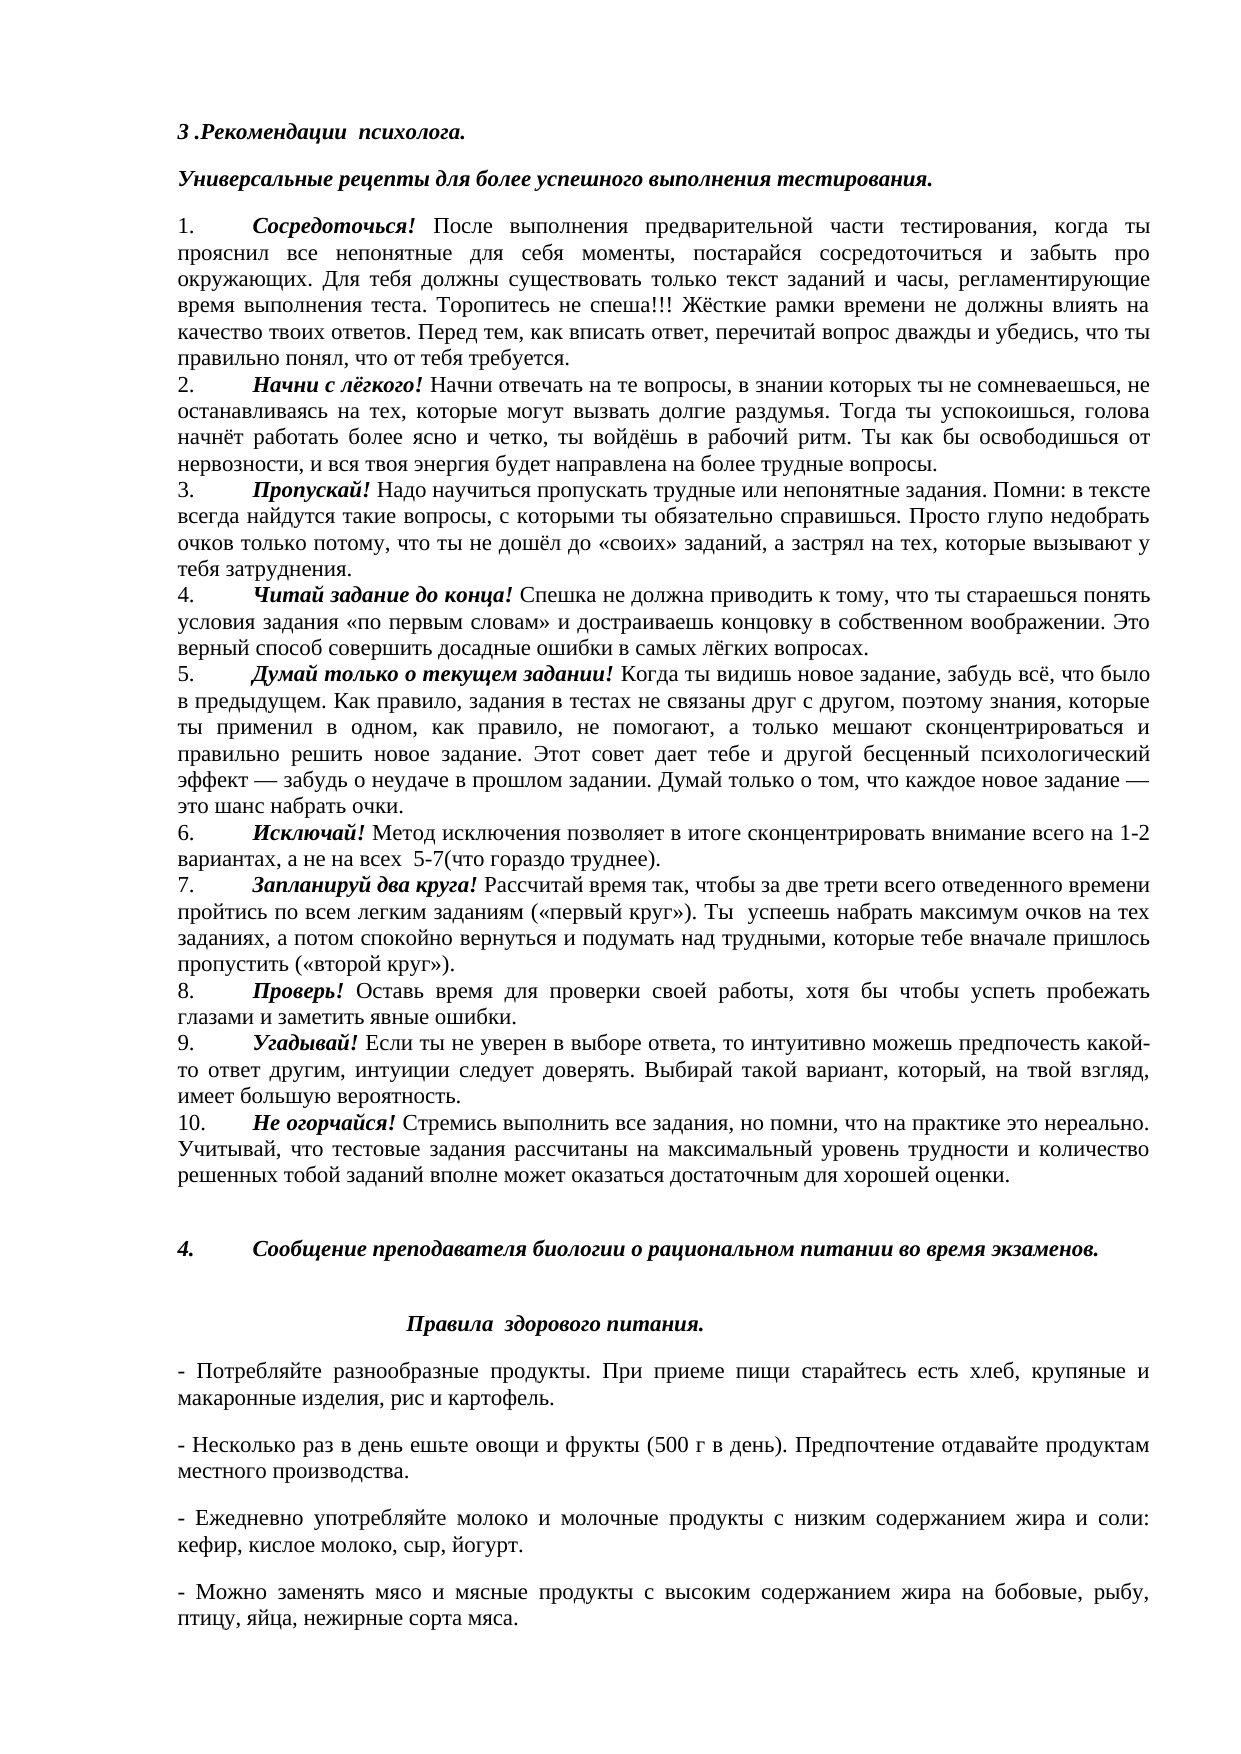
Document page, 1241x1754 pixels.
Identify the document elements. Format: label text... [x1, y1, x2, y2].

list Пропускай! Надо научиться пропускать трудные или непонятные задания. Помни: в тексте всегда найдутся такие вопросы, с которыми ты обязательно справишься. Просто глупо недобрать очков только потому, что ты не дошёл до «своих» заданий, а застрял на тех, которые вызывают у тебя затруднения. [177, 476, 1152, 581]
list Запланируй два круга! Рассчитай время так, чтобы за две трети всего отведенного времени пройтись по всем легким заданиям («первый круг»). Ты успеешь набрать максимум очков на тех заданиях, а потом спокойно вернуться и подумать над трудными, которые тебе вначале пришлось пропустить («второй круг»). [177, 871, 1152, 977]
text - Потребляйте разнообразные продукты. При приеме пищи старайтесь есть хлеб, крупяные и макаронные изделия, рис и картофель. [177, 1357, 1152, 1410]
list Читай задание до конца! Спешка не должна приводить к тому, что ты стараешься понять условия задания «по первым словам» и достраиваешь концовку в собственном воображении. Это верный способ совершить досадные ошибки в самых лёгких вопросах. [177, 581, 1152, 661]
list Сосредоточься! После выполнения предварительной части тестирования, когда ты прояснил все непонятные для себя моменты, постарайся сосредоточиться и забыть про окружающих. Для тебя должны существовать только текст заданий и часы, регламентирующие время выполнения теста. Торопитесь не спеша!!! Жёсткие рамки времени не должны влиять на качество твоих ответов. Перед тем, как вписать ответ, перечитай вопрос дважды и убедись, что ты правильно понял, что от тебя требуется. [177, 212, 1152, 371]
list Угадывай! Если ты не уверен в выборе ответа, то интуитивно можешь предпочесть какой-то ответ другим, интуиции следует доверять. Выбирай такой вариант, который, на твой взгляд, имеет большую вероятность. [177, 1029, 1152, 1108]
text Универсальные рецепты для более успешного выполнения тестирования. [177, 165, 1152, 192]
text - Ежедневно употребляйте молоко и молочные продукты с низким содержанием жира и соли: кефир, кислое молоко, сыр, йогурт. [177, 1504, 1152, 1557]
text - Можно заменять мясо и мясные продукты с высоким содержанием жира на бобовые, рыбу, птицу, яйца, нежирные сорта мяса. [177, 1578, 1152, 1631]
list Не огорчайся! Стремись выполнить все задания, но помни, что на практике это нереально. Учитывай, что тестовые задания рассчитаны на максимальный уровень трудности и количество решенных тобой заданий вполне может оказаться достаточным для хорошей оценки. [177, 1108, 1152, 1188]
list Проверь! Оставь время для проверки своей работы, хотя бы чтобы успеть пробежать глазами и заметить явные ошибки. [177, 977, 1152, 1029]
list Сообщение преподавателя биологии о рациональном питании во время экзаменов. [177, 1235, 1152, 1261]
text Правила здорового питания. [177, 1310, 1152, 1336]
text 3 .Рекомендации психолога. [177, 118, 1152, 144]
list Думай только о текущем задании! Когда ты видишь новое задание, забудь всё, что было в предыдущем. Как правило, задания в тестах не связаны друг с другом, поэтому знания, которые ты применил в одном, как правило, не помогают, а только мешают сконцентрироваться и правильно решить новое задание. Этот совет дает тебе и другой бесценный психологический эффект — забудь о неудаче в прошлом задании. Думай только о том, что каждое новое задание — это шанс набрать очки. [177, 661, 1152, 819]
text - Несколько раз в день ешьте овощи и фрукты (500 г в день). Предпочтение отдавайте продуктам местного производства. [177, 1431, 1152, 1483]
list Начни с лёгкого! Начни отвечать на те вопросы, в знании которых ты не сомневаешься, не останавливаясь на тех, которые могут вызвать долгие раздумья. Тогда ты успокоишься, голова начнёт работать более ясно и четко, ты войдёшь в рабочий ритм. Ты как бы освободишься от нервозности, и вся твоя энергия будет направлена на более трудные вопросы. [177, 371, 1152, 476]
list Исключай! Метод исключения позволяет в итоге сконцентрировать внимание всего на 1-2 вариантах, а не на всех 5-7(что гораздо труднее). [177, 819, 1152, 871]
